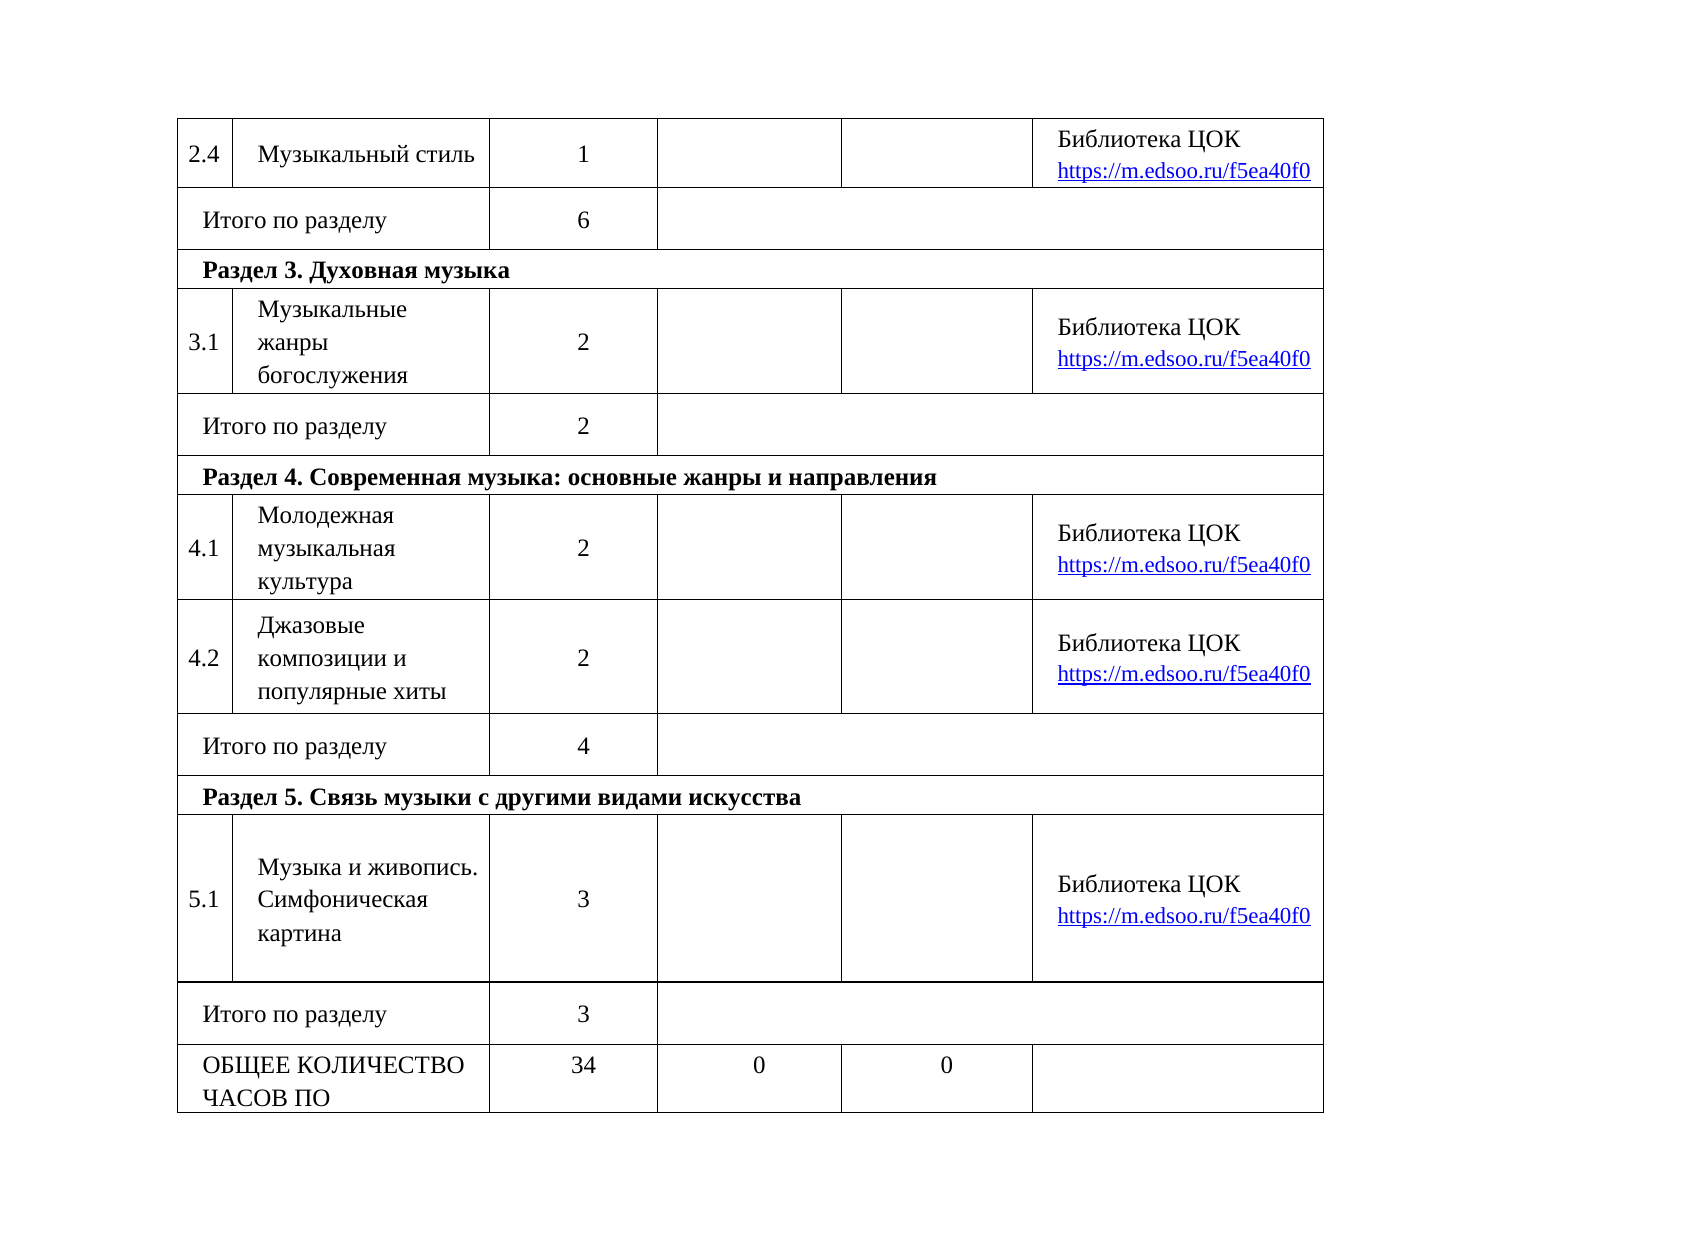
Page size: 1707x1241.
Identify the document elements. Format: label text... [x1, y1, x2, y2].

table_cell 4.2 [178, 600, 232, 713]
table_cell Библиотека ЦОК https://m.edsoo.ru/f5ea40f0 [1033, 815, 1323, 981]
table_cell 6 [490, 188, 657, 249]
table_cell 5.1 [178, 815, 232, 981]
table_cell [842, 495, 1032, 599]
table_cell [658, 289, 841, 393]
table_cell [842, 600, 1032, 713]
table_cell 3 [490, 815, 657, 981]
table_cell 4.1 [178, 495, 232, 599]
table_cell Раздел 5. Связь музыки с другими видами искусства [178, 776, 1323, 814]
table_cell [658, 600, 841, 713]
table_cell 34 [490, 1045, 657, 1112]
table_cell Итого по разделу [178, 714, 489, 775]
table_cell Раздел 3. Духовная музыка [178, 250, 1323, 288]
table_cell 2.4 [178, 119, 232, 187]
table_cell Раздел 4. Современная музыка: основные жанры и направления [178, 456, 1323, 494]
table_cell 3 [490, 983, 657, 1043]
table_cell Итого по разделу [178, 188, 489, 249]
table_cell 2 [490, 600, 657, 713]
table_cell [842, 119, 1032, 187]
table_cell Библиотека ЦОК https://m.edsoo.ru/f5ea40f0 [1033, 600, 1323, 713]
table_cell [1033, 1045, 1323, 1112]
table_cell Итого по разделу [178, 983, 489, 1043]
table_cell Итого по разделу [178, 394, 489, 455]
table_cell Библиотека ЦОК https://m.edsoo.ru/f5ea40f0 [1033, 495, 1323, 599]
table_cell 2 [490, 495, 657, 599]
table_cell [658, 188, 1323, 249]
table_cell Музыка и живопись. Симфоническая картина [233, 815, 489, 981]
table_cell 0 [842, 1045, 1032, 1112]
table_cell Джазовые композиции и популярные хиты [233, 600, 489, 713]
table_cell [658, 394, 1323, 455]
table_cell [658, 119, 841, 187]
table_cell 3.1 [178, 289, 232, 393]
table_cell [1033, 119, 1323, 187]
table_cell [658, 983, 1323, 1043]
table_cell [658, 495, 841, 599]
table_cell 1 [490, 119, 657, 187]
table_cell 0 [658, 1045, 841, 1112]
table_cell Музыкальный стиль [233, 119, 489, 187]
table_cell 4 [490, 714, 657, 775]
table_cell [178, 1045, 489, 1112]
table_cell Молодежная музыкальная культура [233, 495, 489, 599]
table_cell 2 [490, 289, 657, 393]
table_cell [842, 815, 1032, 981]
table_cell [1033, 289, 1323, 393]
table_cell [842, 289, 1032, 393]
table_cell Музыкальные жанры богослужения [233, 289, 489, 393]
table_cell [658, 815, 841, 981]
table_cell 2 [490, 394, 657, 455]
table_cell [658, 714, 1323, 775]
